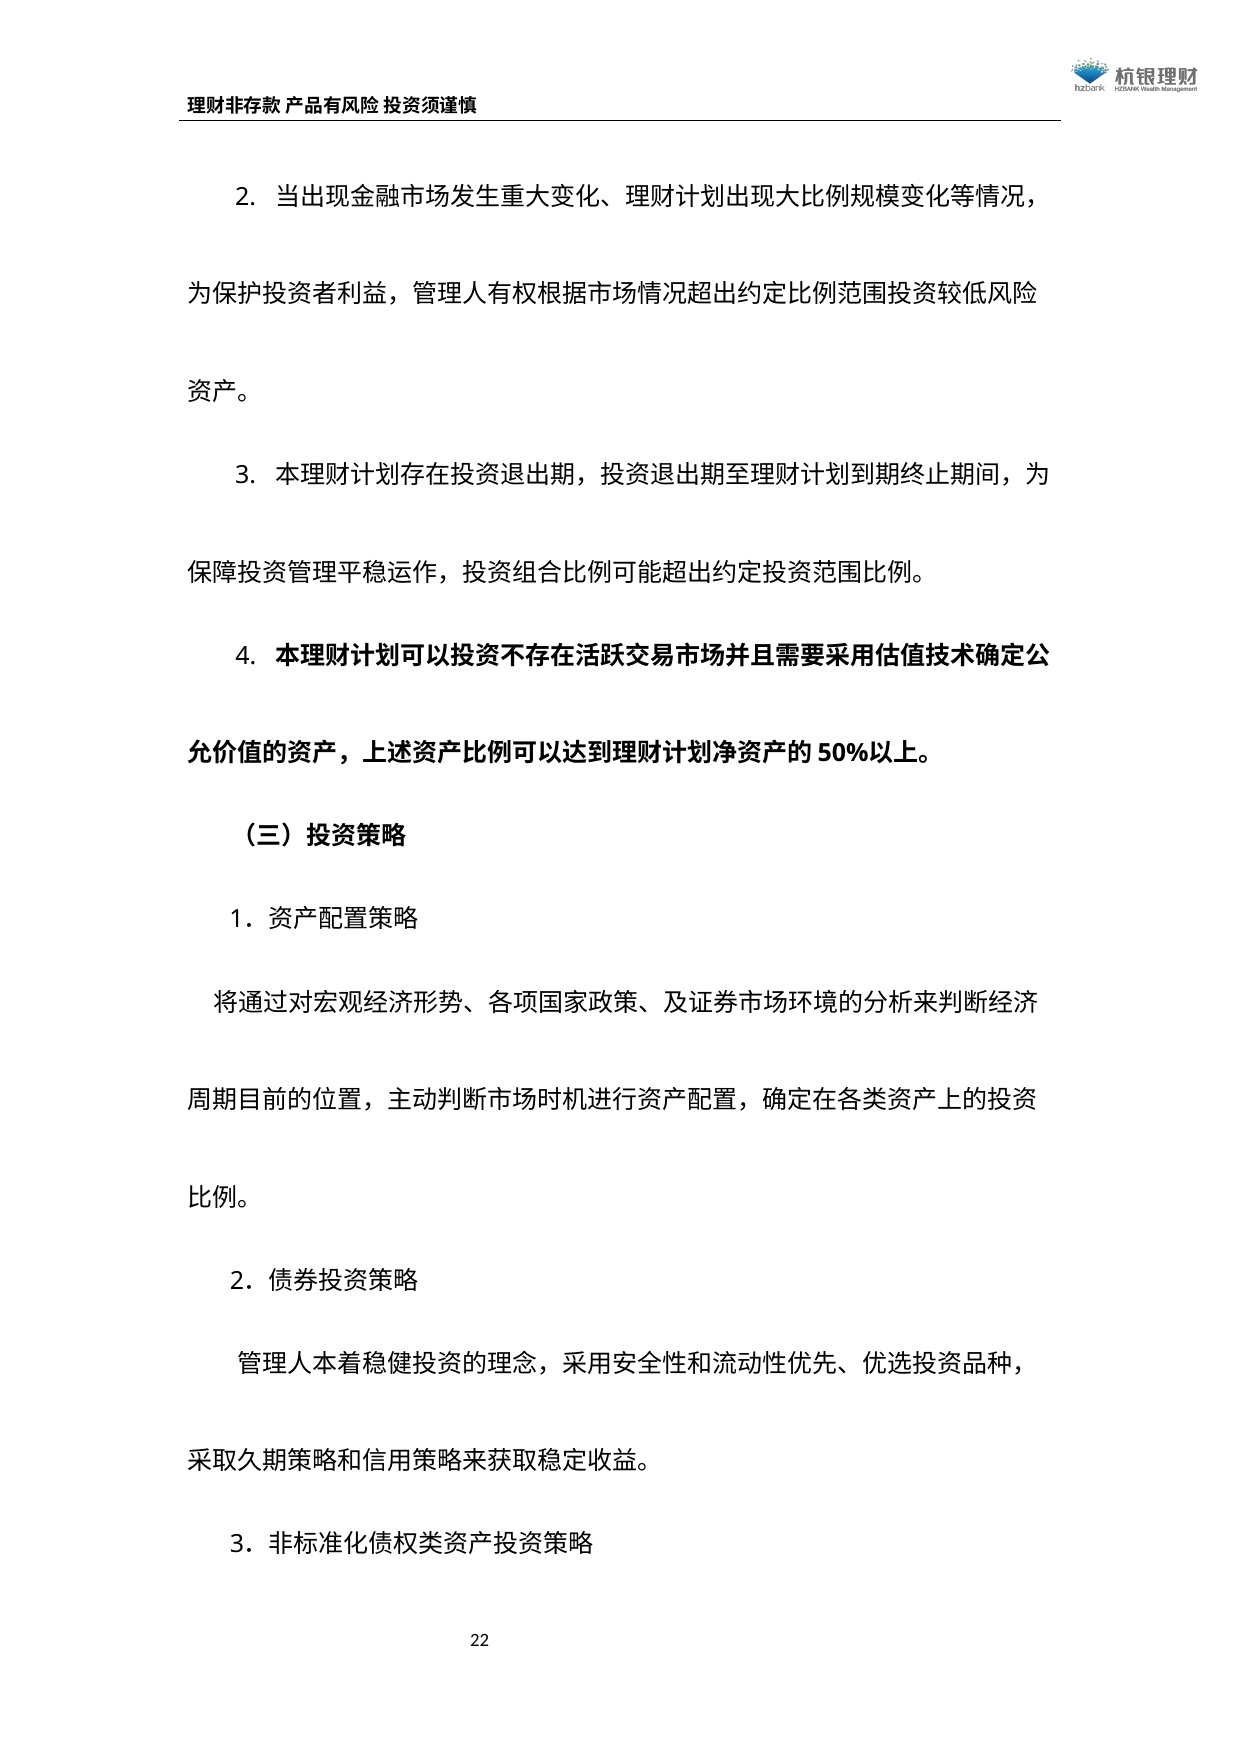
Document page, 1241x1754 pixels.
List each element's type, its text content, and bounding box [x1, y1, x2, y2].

text 管理人本着稳健投资的理念，采用安全性和流动性优先、优选投资品种，采取久期策略和信用策略来获取稳定收益。 [187, 1329, 1053, 1491]
list 当出现金融市场发生重大变化、理财计划出现大比例规模变化等情况，为保护投资者利益，管理人有权根据市场情况超出约定比例范围投资较低风险资产。 [187, 162, 1053, 422]
text 将通过对宏观经济形势、各项国家政策、及证券市场环境的分析来判断经济周期目前的位置，主动判断市场时机进行资产配置，确定在各类资产上的投资比例。 [187, 968, 1053, 1228]
list 本理财计划可以投资不存在活跃交易市场并且需要采用估值技术确定公允价值的资产，上述资产比例可以达到理财计划净资产的50%以上。 [187, 621, 1053, 783]
picture [1027, 0, 1240, 151]
list 非标准化债权类资产投资策略 [187, 1509, 1053, 1574]
list 投资策略 [187, 801, 1053, 866]
list 本理财计划存在投资退出期，投资退出期至理财计划到期终止期间，为保障投资管理平稳运作，投资组合比例可能超出约定投资范围比例。 [187, 440, 1053, 603]
list 资产配置策略 [187, 884, 1053, 949]
list 债券投资策略 [187, 1246, 1053, 1311]
